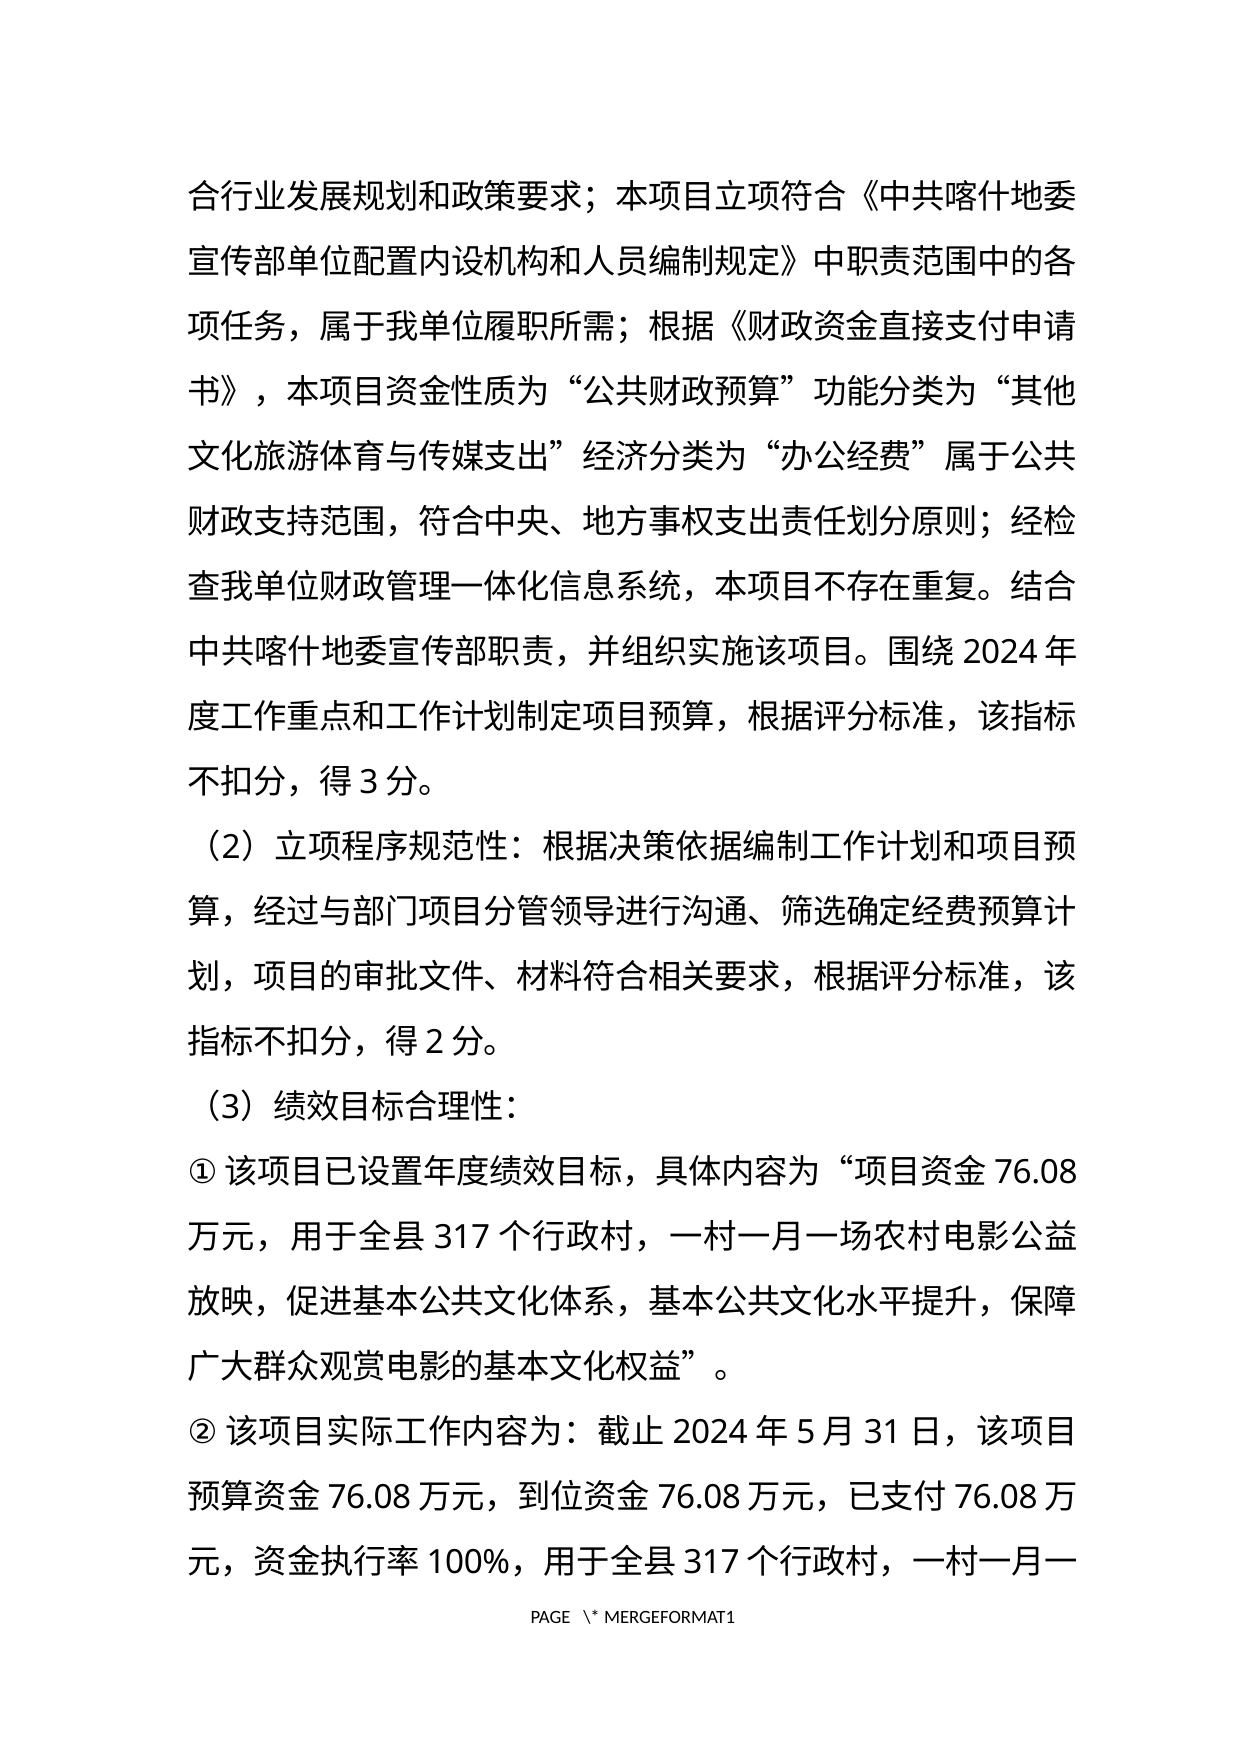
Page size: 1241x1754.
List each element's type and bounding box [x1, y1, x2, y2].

text [187, 162, 1078, 1592]
